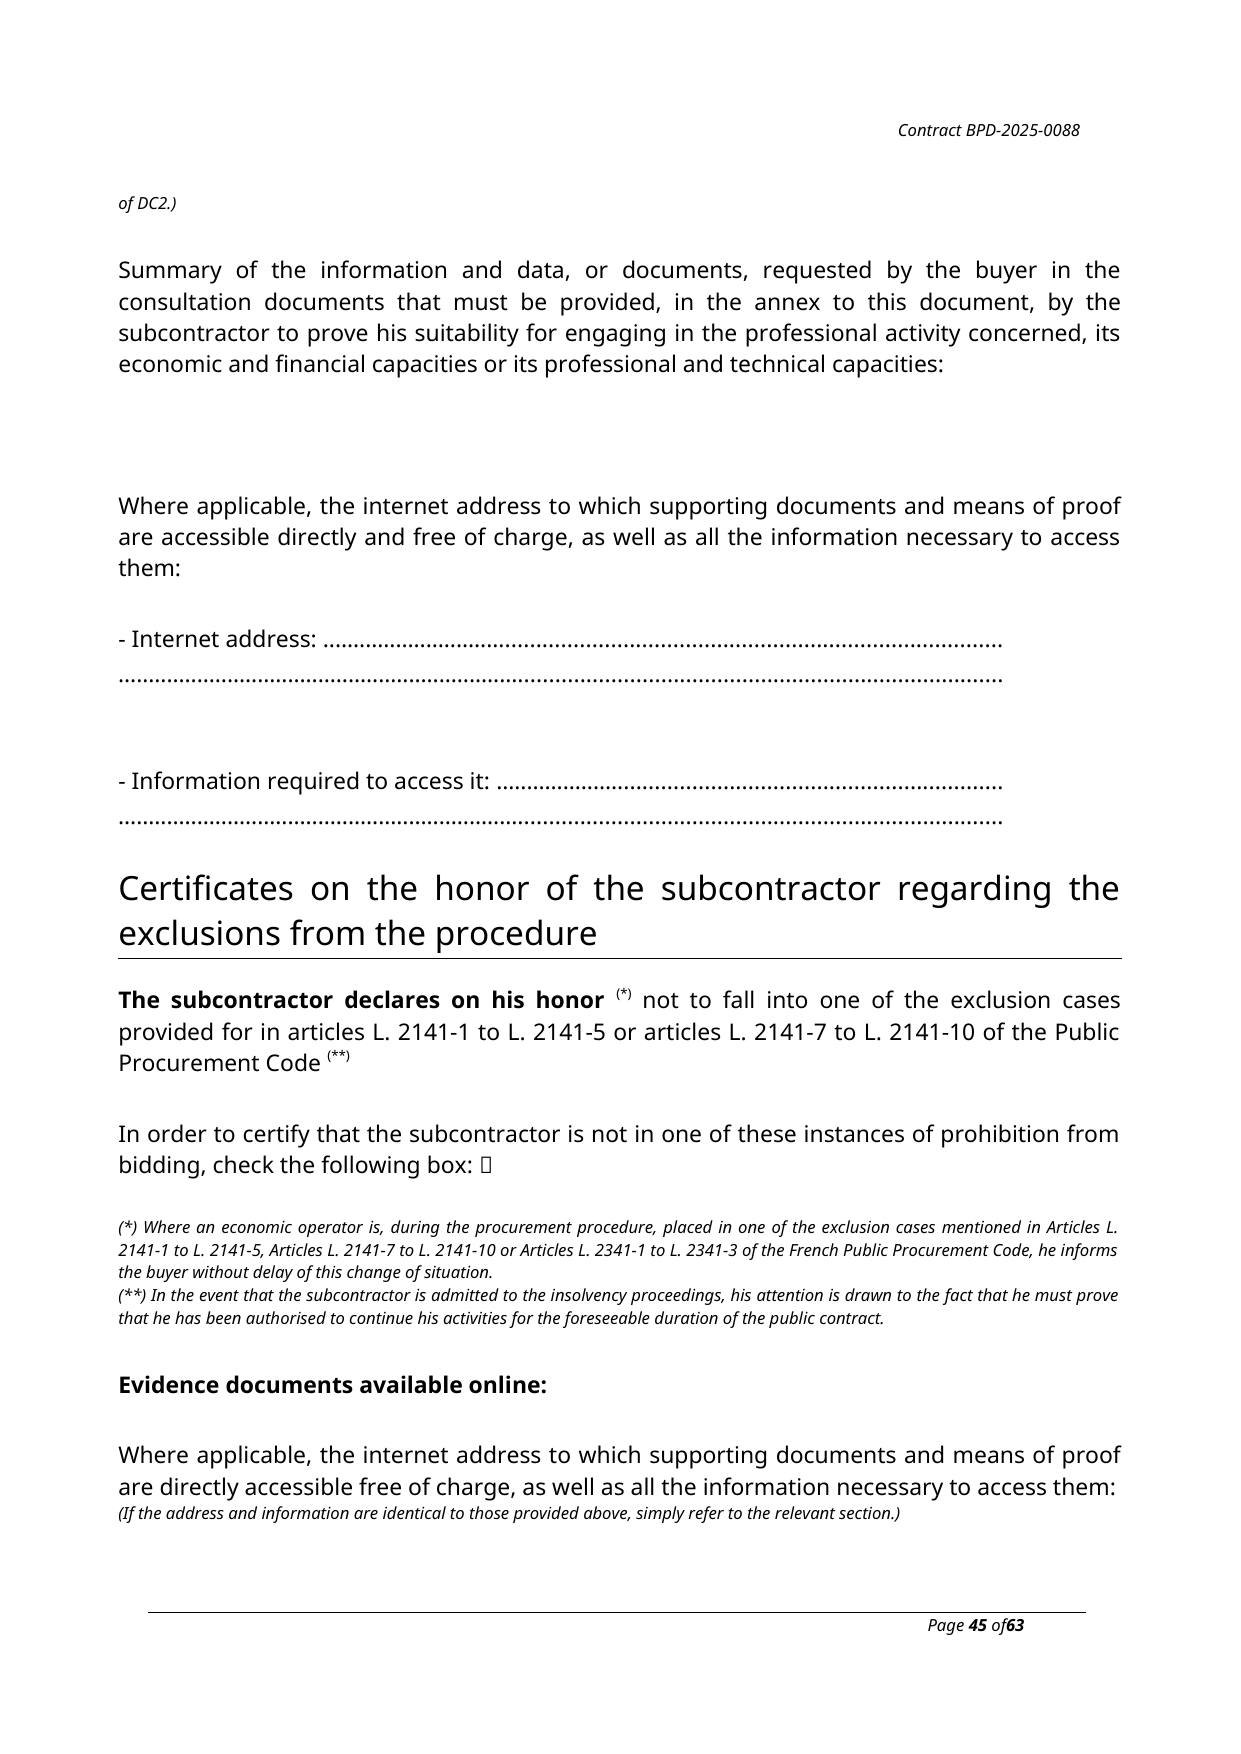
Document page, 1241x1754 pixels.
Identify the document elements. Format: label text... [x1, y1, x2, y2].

text (*) Where an economic operator is, during the procurement procedure, placed in one of the exclusion cases mentioned in Articles L. 2141-1 to L. 2141-5, Articles L. 2141-7 to L. 2141-10 or Articles L. 2341-1 to L. 2341-3 of the French Public Procurement Code, he informs the buyer without delay of this change of situation. [118, 1215, 1122, 1283]
text Where applicable, the internet address to which supporting documents and means of proof are directly accessible free of charge, as well as all the information necessary to access them: [118, 1439, 1122, 1502]
text Evidence documents available online: [118, 1368, 1122, 1400]
text The subcontractor declares on his honor (*) not to fall into one of the exclusion cases provided for in articles L. 2141-1 to L. 2141-5 or articles L. 2141-7 to L. 2141-10 of the Public Procurement Code (**) [118, 984, 1122, 1078]
text In order to certify that the subcontractor is not in one of these instances of prohibition from bidding, check the following box:  [118, 1117, 1122, 1180]
text Where applicable, the internet address to which supporting documents and means of proof are accessible directly and free of charge, as well as all the information necessary to access them: [118, 490, 1122, 583]
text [118, 192, 1122, 215]
text Summary of the information and data, or documents, requested by the buyer in the consultation documents that must be provided, in the annex to this document, by the subcontractor to prove his suitability for engaging in the professional activity concerned, its economic and financial capacities or its professional and technical capacities: [118, 254, 1122, 379]
text Certificates on the honor of the subcontractor regarding the exclusions from the procedure [118, 865, 1122, 958]
text (**) In the event that the subcontractor is admitted to the insolvency proceedings, his attention is drawn to the fact that he must prove that he has been authorised to continue his activities for the foreseeable duration of the public contract. [118, 1283, 1122, 1329]
text - Internet address: [118, 623, 1122, 654]
text (If the address and information are identical to those provided above, simply refer to the relevant section.) [118, 1502, 1122, 1524]
text - Information required to access it: [118, 765, 1122, 796]
